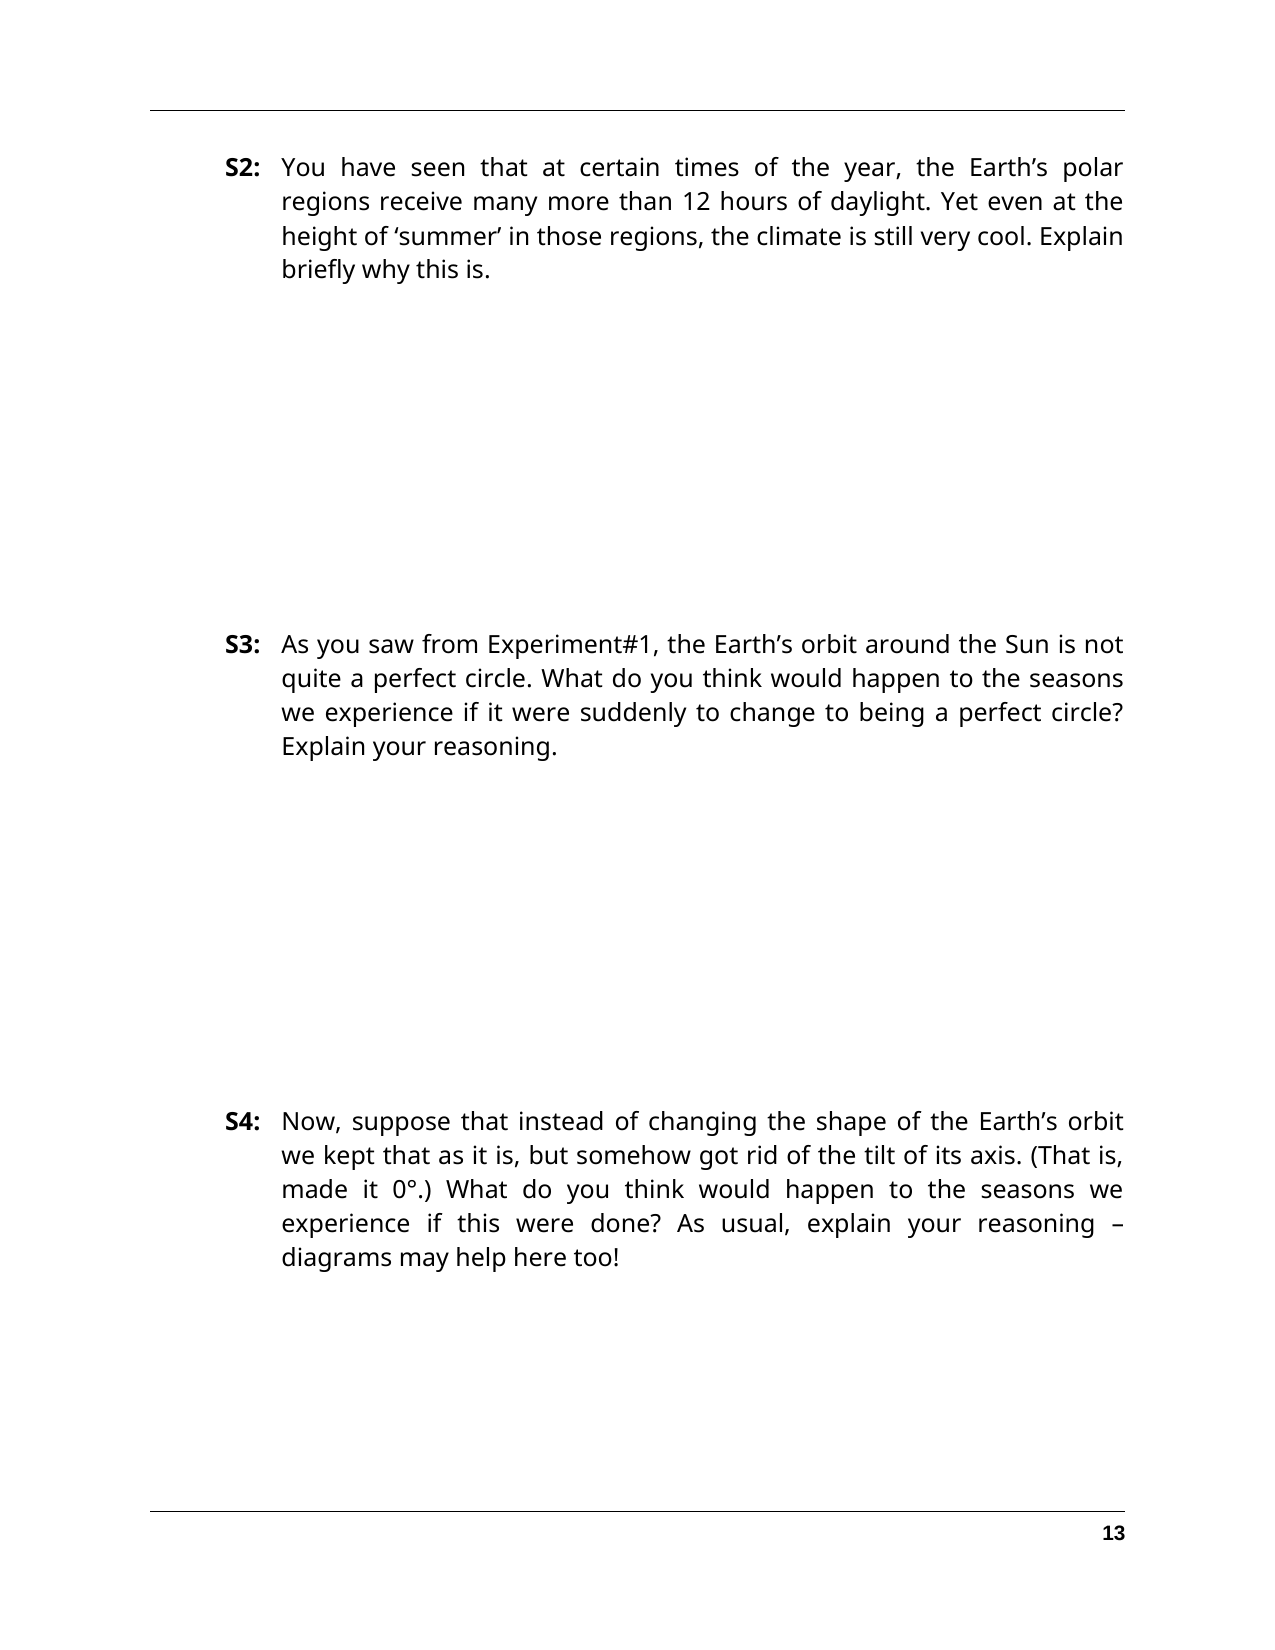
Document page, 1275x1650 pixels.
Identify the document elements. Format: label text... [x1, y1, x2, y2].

text S3: As you saw from Experiment#1, the Earth’s orbit around the Sun is not quite a perfect circle. What do you think would happen to the seasons we experience if it were suddenly to change to being a perfect circle? Explain your reasoning. [225, 627, 1125, 763]
text S2: You have seen that at certain times of the year, the Earth’s polar regions receive many more than 12 hours of daylight. Yet even at the height of ‘summer’ in those regions, the climate is still very cool. Explain briefly why this is. [225, 150, 1125, 286]
text S4: Now, suppose that instead of changing the shape of the Earth’s orbit we kept that as it is, but somehow got rid of the tilt of its axis. (That is, made it 0°.) What do you think would happen to the seasons we experience if this were done? As usual, explain your reasoning – diagrams may help here too! [225, 1104, 1125, 1274]
